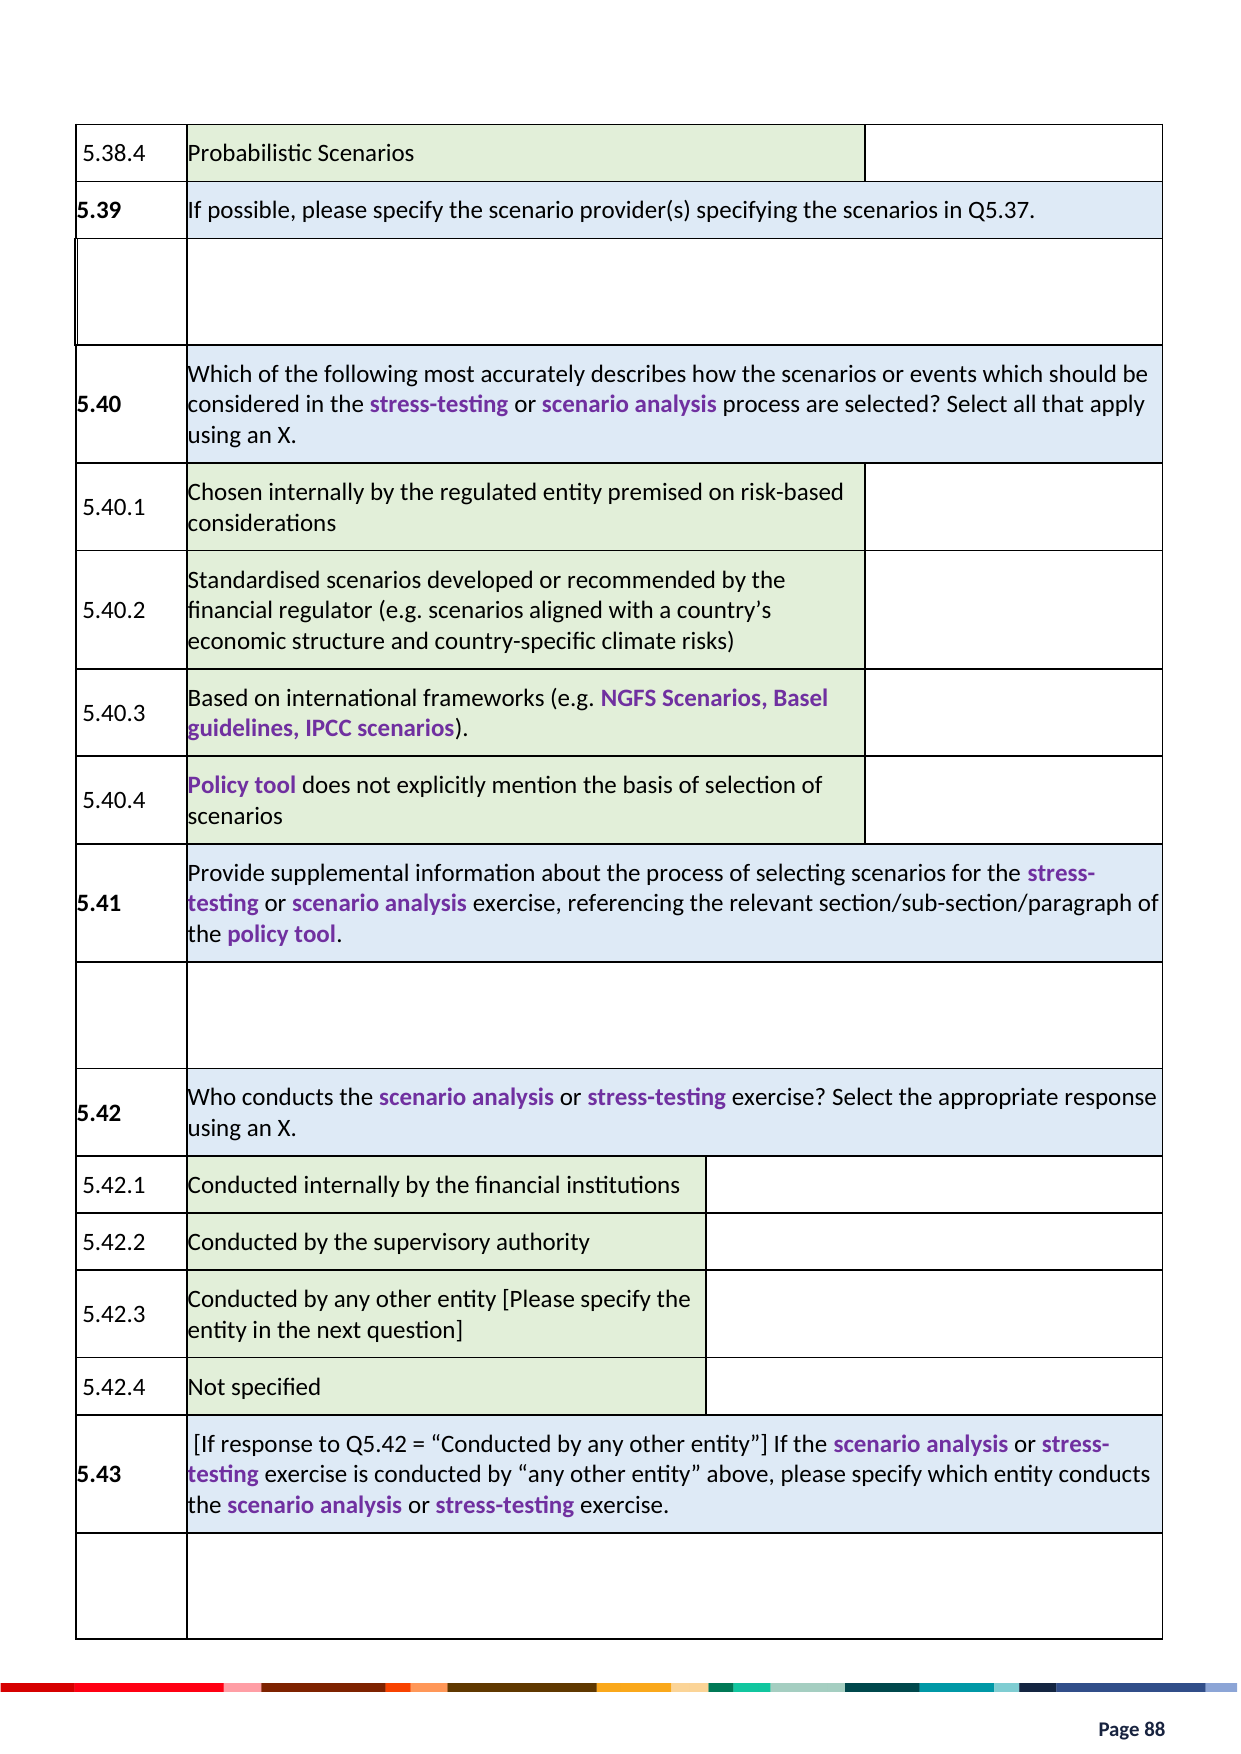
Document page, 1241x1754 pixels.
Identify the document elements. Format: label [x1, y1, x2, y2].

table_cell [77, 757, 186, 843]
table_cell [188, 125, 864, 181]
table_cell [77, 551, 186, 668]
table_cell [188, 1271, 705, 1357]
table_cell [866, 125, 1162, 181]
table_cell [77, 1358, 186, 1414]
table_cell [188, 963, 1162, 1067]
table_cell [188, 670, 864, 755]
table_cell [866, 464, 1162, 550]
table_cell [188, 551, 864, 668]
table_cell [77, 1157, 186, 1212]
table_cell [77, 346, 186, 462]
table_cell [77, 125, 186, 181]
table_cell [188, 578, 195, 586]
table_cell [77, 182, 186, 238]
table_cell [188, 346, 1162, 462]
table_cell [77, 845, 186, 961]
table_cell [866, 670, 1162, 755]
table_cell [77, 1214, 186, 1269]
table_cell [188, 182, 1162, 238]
picture [0, 1683, 1236, 1692]
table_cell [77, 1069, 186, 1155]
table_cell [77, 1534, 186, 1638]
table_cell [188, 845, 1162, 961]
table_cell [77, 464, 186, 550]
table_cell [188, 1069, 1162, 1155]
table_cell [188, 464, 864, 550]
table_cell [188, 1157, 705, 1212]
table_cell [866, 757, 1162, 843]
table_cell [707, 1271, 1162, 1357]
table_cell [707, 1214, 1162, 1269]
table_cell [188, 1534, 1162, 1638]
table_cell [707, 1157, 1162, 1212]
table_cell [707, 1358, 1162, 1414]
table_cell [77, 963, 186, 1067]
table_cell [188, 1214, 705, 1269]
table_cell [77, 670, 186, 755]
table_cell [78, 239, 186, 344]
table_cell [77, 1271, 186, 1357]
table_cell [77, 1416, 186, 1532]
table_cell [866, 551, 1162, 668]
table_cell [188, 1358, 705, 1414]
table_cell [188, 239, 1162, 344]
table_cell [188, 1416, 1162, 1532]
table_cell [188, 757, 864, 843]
